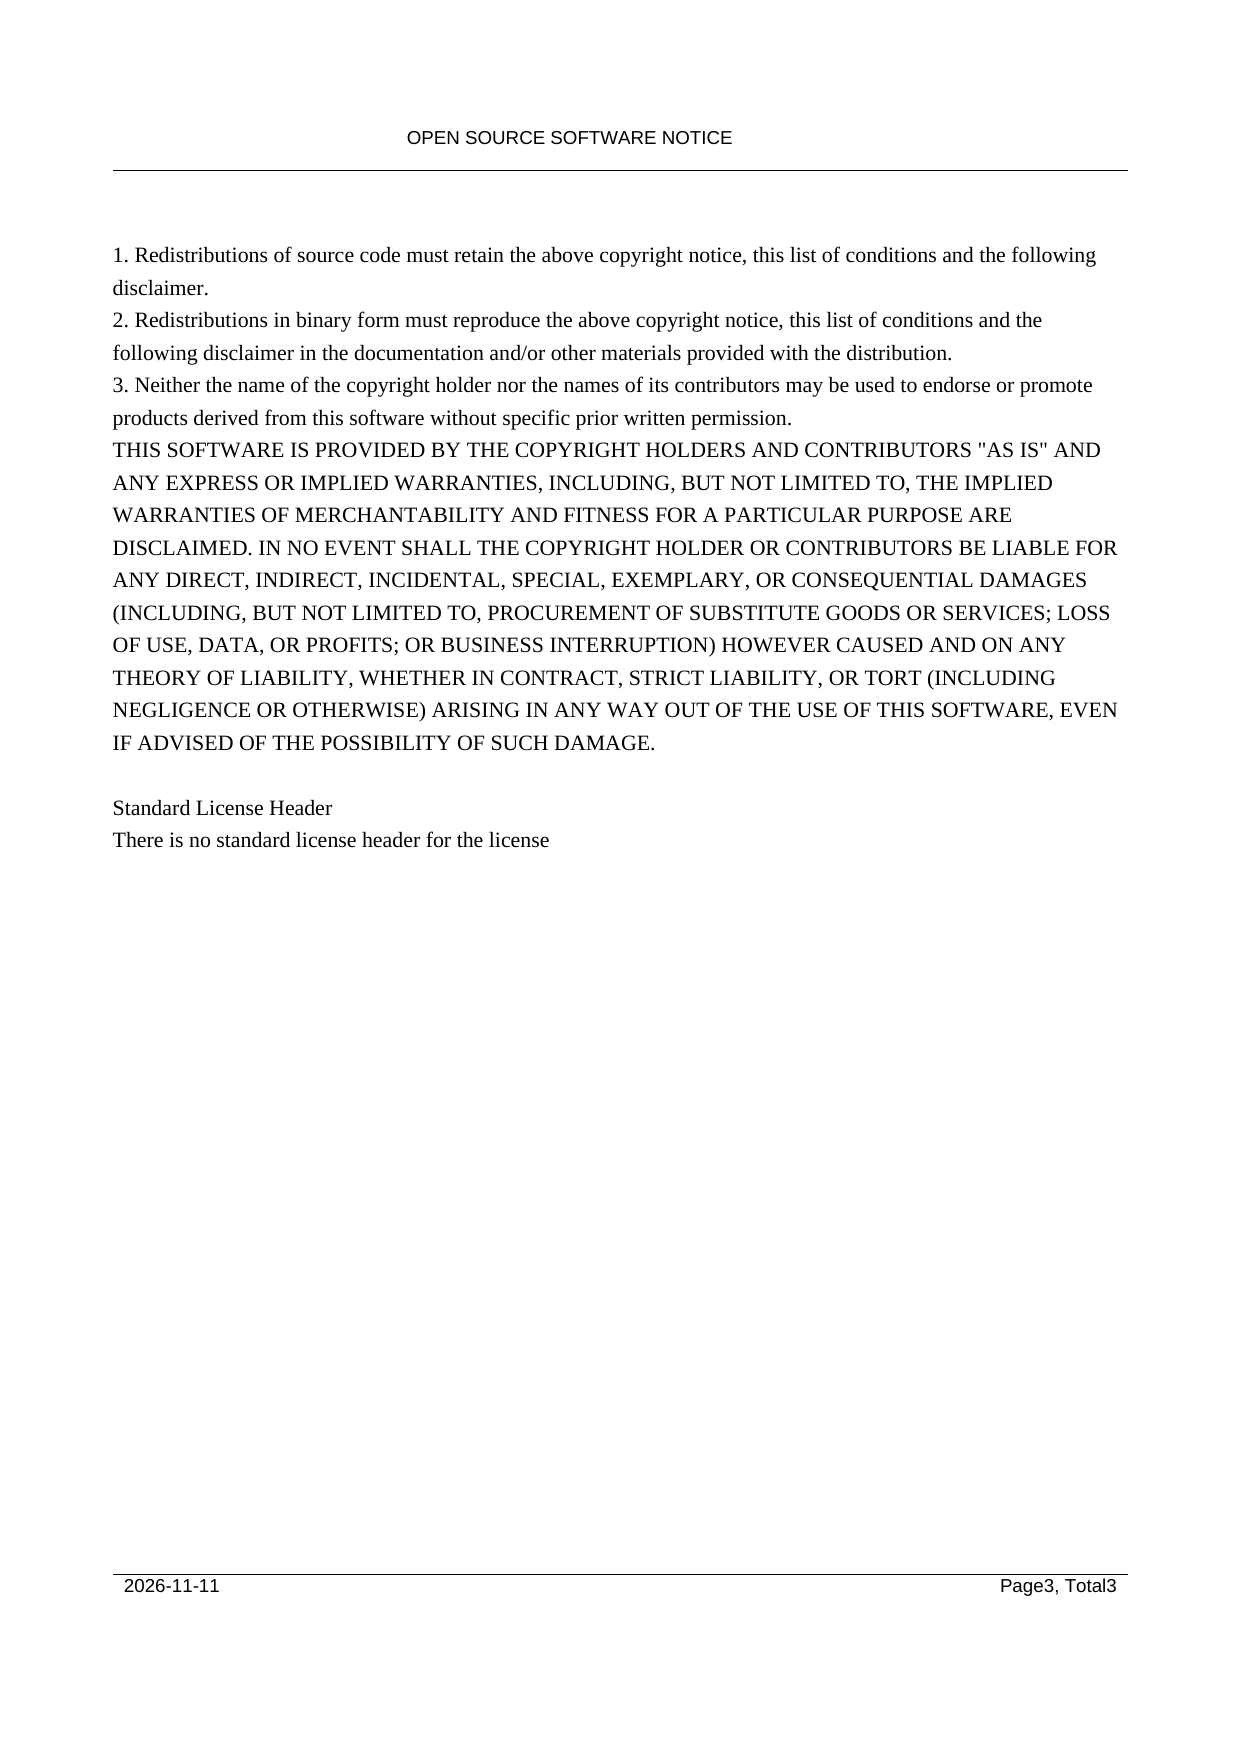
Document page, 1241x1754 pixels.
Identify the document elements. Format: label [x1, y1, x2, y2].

text [112, 206, 1128, 856]
